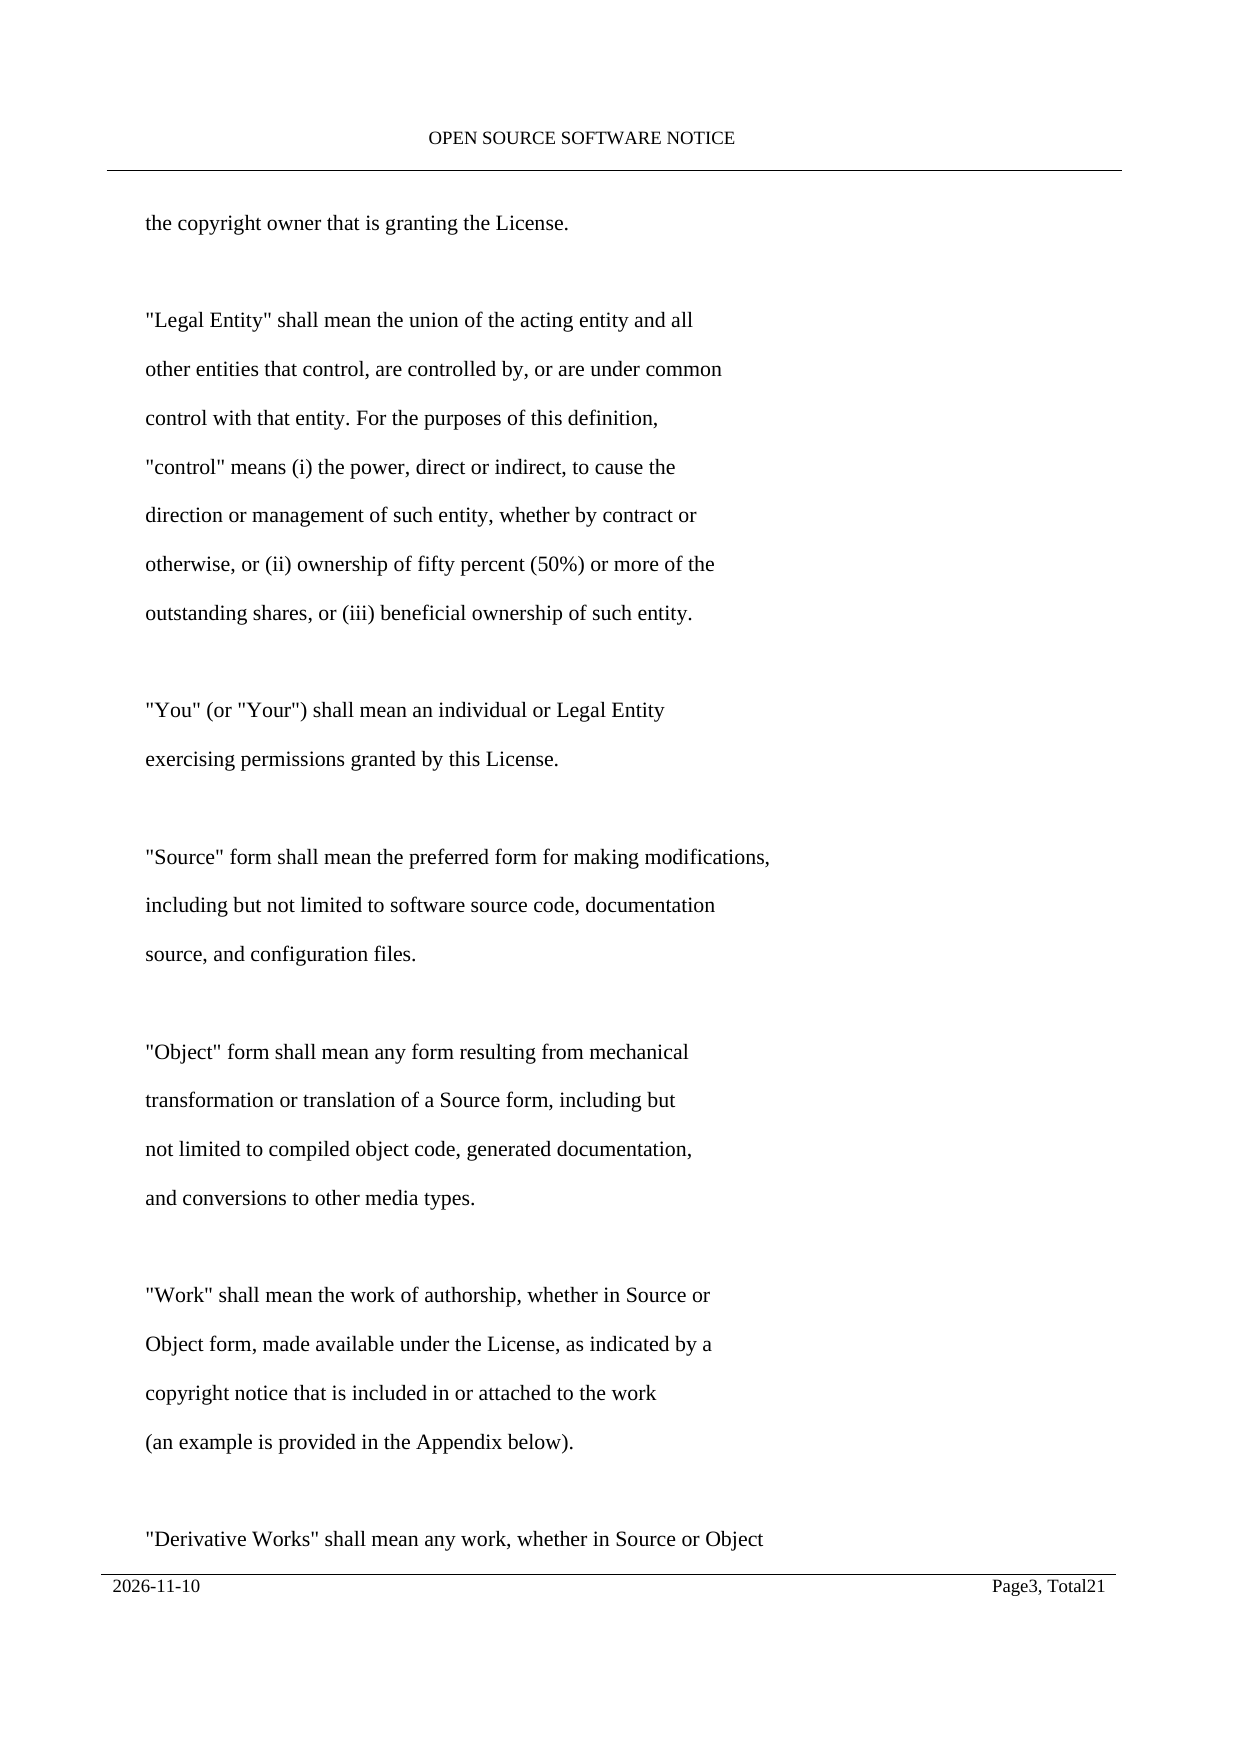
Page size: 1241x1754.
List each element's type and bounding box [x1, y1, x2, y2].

text [112, 206, 1128, 1555]
